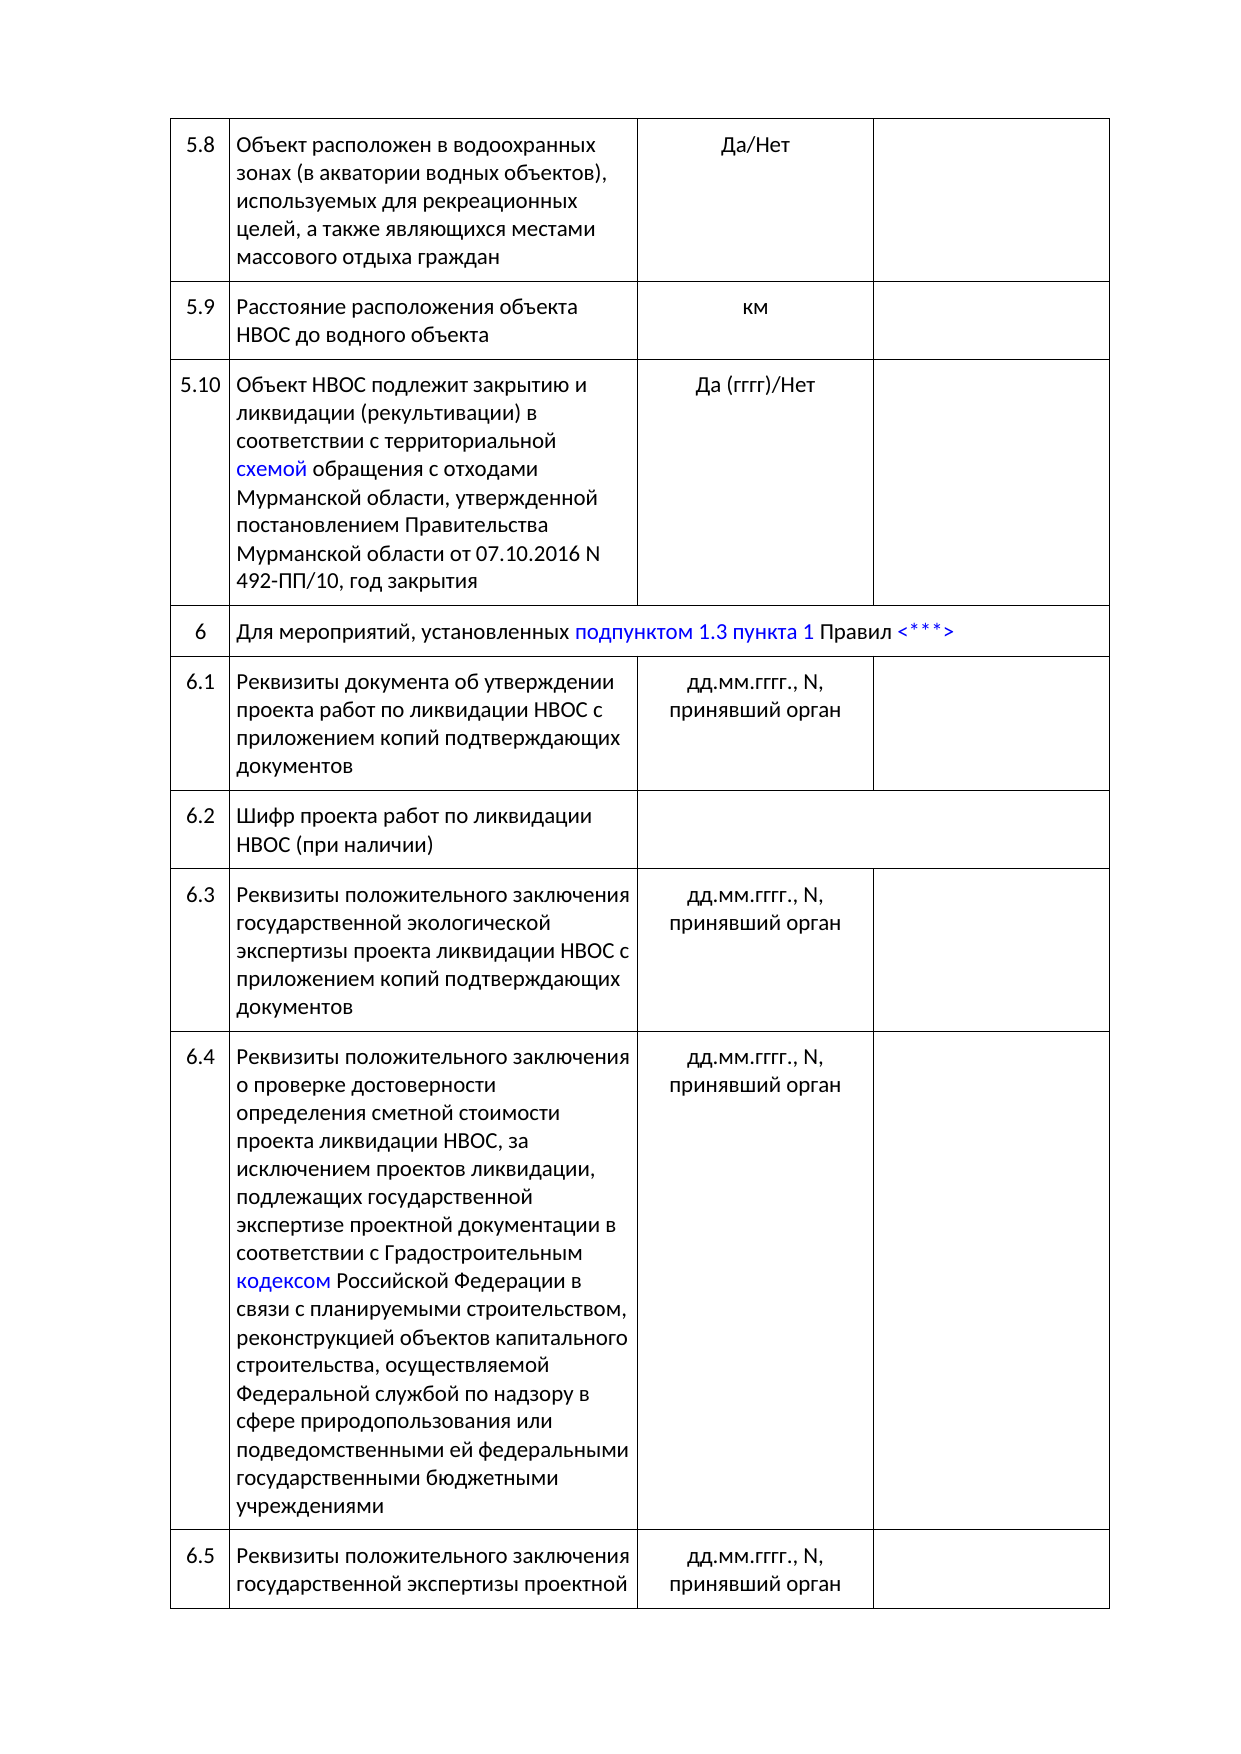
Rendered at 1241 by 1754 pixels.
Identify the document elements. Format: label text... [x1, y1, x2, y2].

table_cell [874, 869, 1109, 1031]
table_cell Да (гггг)/Нет [638, 360, 873, 605]
table_cell дд.мм.гггг., N, принявший орган [638, 657, 873, 790]
table_cell 6.2 [171, 791, 229, 868]
table_cell 5.10 [171, 360, 229, 605]
table_cell 6.3 [171, 869, 229, 1031]
table_cell [874, 360, 1109, 605]
table_cell [874, 657, 1109, 790]
table_cell 6 [171, 606, 229, 656]
table_cell [874, 119, 1109, 281]
table_cell Реквизиты положительного заключения о проверке достоверности определения сметной стоимости проекта ликвидации НВОС, за исключением проектов ликвидации, подлежащих государственной экспертизе проектной документации в соответствии с Градостроительным кодексом Российской Федерации в связи с планируемыми строительством, реконструкцией объектов капитального строительства, осуществляемой Федеральной службой по надзору в сфере природопользования или подведомственными ей федеральными государственными бюджетными учреждениями [230, 1032, 637, 1529]
table_cell Реквизиты положительного заключения государственной экологической экспертизы проекта ликвидации НВОС с приложением копий подтверждающих документов [230, 869, 637, 1031]
table_cell дд.мм.гггг., N, принявший орган [638, 1032, 873, 1529]
table_cell 5.9 [171, 282, 229, 359]
table_cell 5.8 [171, 119, 229, 281]
table_cell [638, 791, 1109, 868]
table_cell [230, 1530, 637, 1608]
table_cell дд.мм.гггг., N, принявший орган [638, 869, 873, 1031]
table_cell [874, 1530, 1109, 1608]
table_cell 6.1 [171, 657, 229, 790]
table_cell Шифр проекта работ по ликвидации НВОС (при наличии) [230, 791, 637, 868]
table_cell Расстояние расположения объекта НВОС до водного объекта [230, 282, 637, 359]
table_cell Для мероприятий, установленных подпунктом 1.3 пункта 1 Правил <***> [230, 606, 1109, 656]
table_cell Да/Нет [638, 119, 873, 281]
table_cell [874, 282, 1109, 359]
table_cell Объект расположен в водоохранных зонах (в акватории водных объектов), используемых для рекреационных целей, а также являющихся местами массового отдыха граждан [230, 119, 637, 281]
table_cell км [638, 282, 873, 359]
table_cell [874, 1032, 1109, 1529]
table_cell 6.5 [171, 1530, 229, 1608]
table_cell 6.4 [171, 1032, 229, 1529]
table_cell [638, 1530, 873, 1608]
table_cell Реквизиты документа об утверждении проекта работ по ликвидации НВОС с приложением копий подтверждающих документов [230, 657, 637, 790]
table_cell Объект НВОС подлежит закрытию и ликвидации (рекультивации) в соответствии с территориальной схемой обращения с отходами Мурманской области, утвержденной постановлением Правительства Мурманской области от 07.10.2016 N 492-ПП/10, год закрытия [230, 360, 637, 605]
